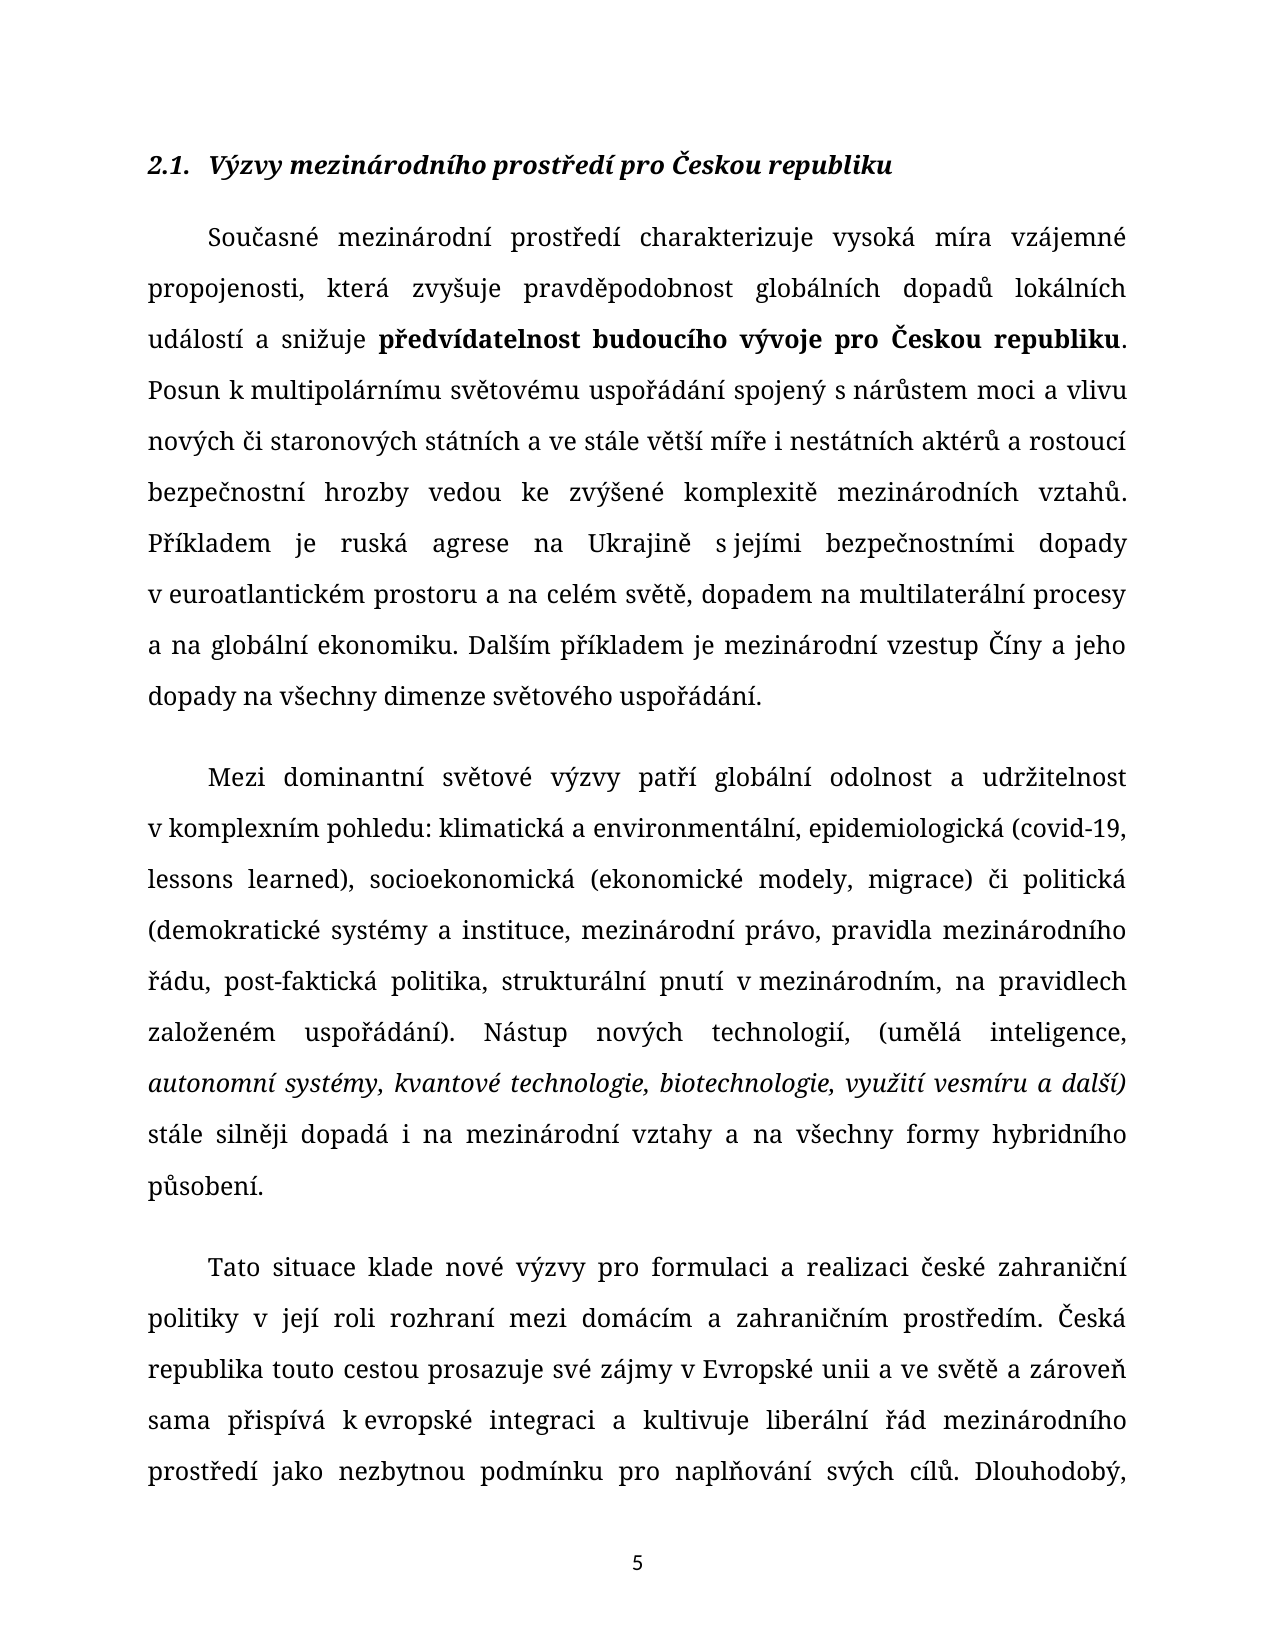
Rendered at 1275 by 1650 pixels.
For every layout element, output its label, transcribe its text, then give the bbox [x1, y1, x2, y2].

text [148, 1249, 1127, 1487]
text Mezi dominantní světové výzvy patří globální odolnost a udržitelnost v komplexním pohledu: klimatická a environmentální, epidemiologická (covid-19, lessons learned), socioekonomická (ekonomické modely, migrace) či politická (demokratické systémy a instituce, mezinárodní právo, pravidla mezinárodního řádu, post-faktická politika, strukturální pnutí v mezinárodním, na pravidlech založeném uspořádání). Nástup nových technologií, (umělá inteligence, autonomní systémy, kvantové technologie, biotechnologie, využití vesmíru a další) stále silněji dopadá i na mezinárodní vztahy a na všechny formy hybridního působení. [148, 760, 1127, 1202]
list Výzvy mezinárodního prostředí pro Českou republiku [148, 148, 1127, 182]
text Současné mezinárodní prostředí charakterizuje vysoká míra vzájemné propojenosti, která zvyšuje pravděpodobnost globálních dopadů lokálních událostí a snižuje předvídatelnost budoucího vývoje pro Českou republiku. Posun k multipolárnímu světovému uspořádání spojený s nárůstem moci a vlivu nových či staronových státních a ve stále větší míře i nestátních aktérů a rostoucí bezpečnostní hrozby vedou ke zvýšené komplexitě mezinárodních vztahů. Příkladem je ruská agrese na Ukrajině s jejími bezpečnostními dopady v euroatlantickém prostoru a na celém světě, dopadem na multilaterální procesy a na globální ekonomiku. Dalším příkladem je mezinárodní vzestup Číny a jeho dopady na všechny dimenze světového uspořádání. [148, 219, 1127, 713]
